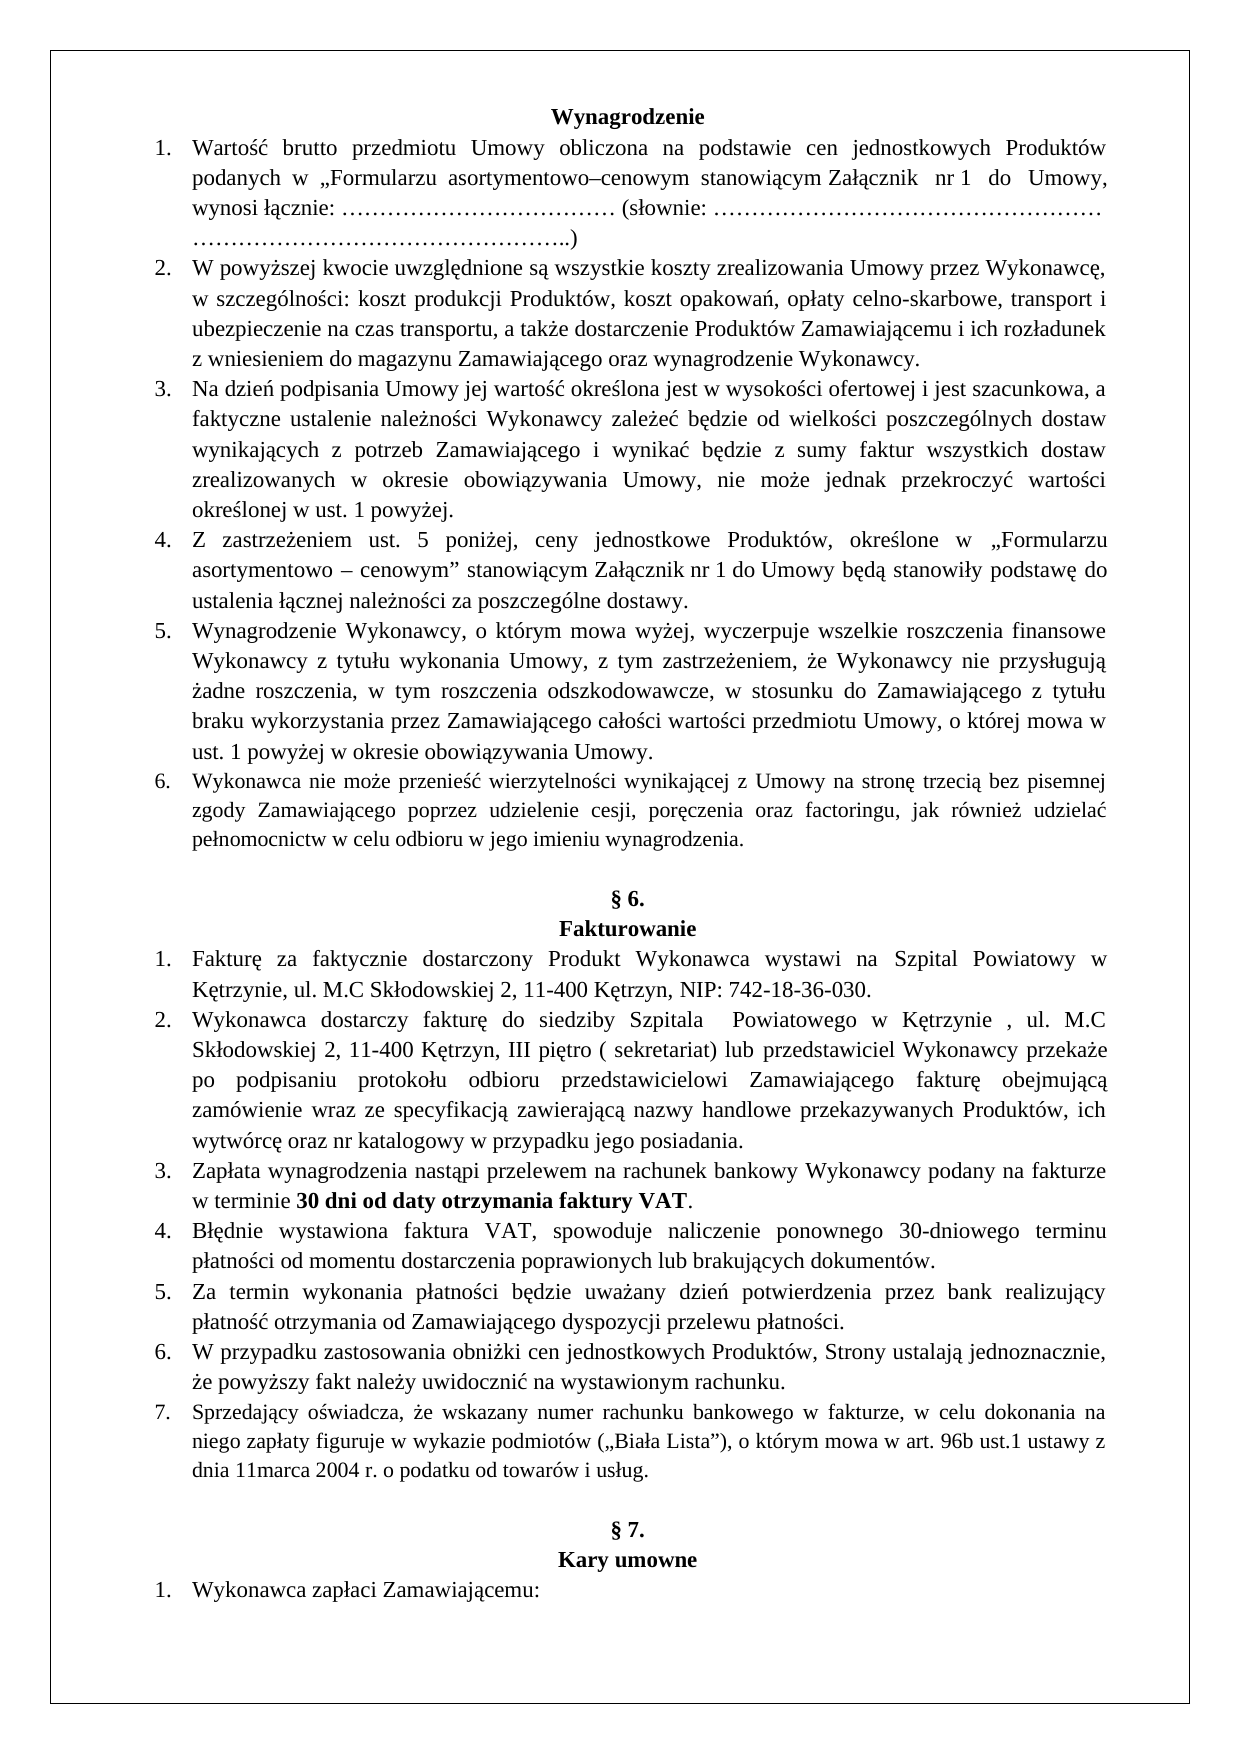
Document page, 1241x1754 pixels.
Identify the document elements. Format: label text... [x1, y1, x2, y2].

list Za termin wykonania płatności będzie uważany dzień potwierdzenia przez bank realizujący płatność otrzymania od Zamawiającego dyspozycji przelewu płatności. [154, 1278, 1108, 1334]
list Zapłata wynagrodzenia nastąpi przelewem na rachunek bankowy Wykonawcy podany na fakturze w terminie 30 dni od daty otrzymania faktury VAT. [154, 1157, 1108, 1213]
list Wykonawca dostarczy fakturę do siedziby Szpitala Powiatowego w Kętrzynie , ul. M.C Skłodowskiej 2, 11-400 Kętrzyn, III piętro ( sekretariat) lub przedstawiciel Wykonawcy przekaże po podpisaniu protokołu odbioru przedstawicielowi Zamawiającego fakturę obejmującą zamówienie wraz ze specyfikacją zawierającą nazwy handlowe przekazywanych Produktów, ich wytwórcę oraz nr katalogowy w przypadku jego posiadania. [154, 1006, 1108, 1153]
text § 7. [147, 1516, 1108, 1542]
list Wykonawca zapłaci Zamawiającemu: [154, 1576, 1108, 1602]
list Fakturę za faktycznie dostarczony Produkt Wykonawca wystawi na Szpital Powiatowy w Kętrzynie, ul. M.C Skłodowskiej 2, 11-400 Kętrzyn, NIP: 742-18-36-030. [154, 946, 1108, 1002]
text Kary umowne [147, 1546, 1108, 1572]
list Wartość brutto przedmiotu Umowy obliczona na podstawie cen jednostkowych Produktów podanych w „Formularzu asortymentowo–cenowym stanowiącym Załącznik nr 1 do Umowy, wynosi łącznie: ……………………………… (słownie: ………………………………………………………………………………………..) [154, 134, 1107, 251]
list Błędnie wystawiona faktura VAT, spowoduje naliczenie ponownego 30-dniowego terminu płatności od momentu dostarczenia poprawionych lub brakujących dokumentów. [154, 1217, 1108, 1274]
list Z zastrzeżeniem ust. 5 poniżej, ceny jednostkowe Produktów, określone w „Formularzu asortymentowo – cenowym” stanowiącym Załącznik nr 1 do Umowy będą stanowiły podstawę do ustalenia łącznej należności za poszczególne dostawy. [154, 526, 1108, 613]
list Na dzień podpisania Umowy jej wartość określona jest w wysokości ofertowej i jest szacunkowa, a faktyczne ustalenie należności Wykonawcy zależeć będzie od wielkości poszczególnych dostaw wynikających z potrzeb Zamawiającego i wynikać będzie z sumy faktur wszystkich dostaw zrealizowanych w okresie obowiązywania Umowy, nie może jednak przekroczyć wartości określonej w ust. 1 powyżej. [154, 375, 1108, 522]
list Wykonawca nie może przenieść wierzytelności wynikającej z Umowy na stronę trzecią bez pisemnej zgody Zamawiającego poprzez udzielenie cesji, poręczenia oraz factoringu, jak również udzielać pełnomocnictw w celu odbioru w jego imieniu wynagrodzenia. [154, 768, 1108, 851]
text Fakturowanie [147, 915, 1108, 942]
text Wynagrodzenie [147, 103, 1108, 130]
list W powyższej kwocie uwzględnione są wszystkie koszty zrealizowania Umowy przez Wykonawcę, w szczególności: koszt produkcji Produktów, koszt opakowań, opłaty celno-skarbowe, transport i ubezpieczenie na czas transportu, a także dostarczenie Produktów Zamawiającemu i ich rozładunek z wniesieniem do magazynu Zamawiającego oraz wynagrodzenie Wykonawcy. [154, 254, 1108, 371]
list W przypadku zastosowania obniżki cen jednostkowych Produktów, Strony ustalają jednoznacznie, że powyższy fakt należy uwidocznić na wystawionym rachunku. [154, 1338, 1108, 1395]
list Wynagrodzenie Wykonawcy, o którym mowa wyżej, wyczerpuje wszelkie roszczenia finansowe Wykonawcy z tytułu wykonania Umowy, z tym zastrzeżeniem, że Wykonawcy nie przysługują żadne roszczenia, w tym roszczenia odszkodowawcze, w stosunku do Zamawiającego z tytułu braku wykorzystania przez Zamawiającego całości wartości przedmiotu Umowy, o której mowa w ust. 1 powyżej w okresie obowiązywania Umowy. [154, 617, 1108, 764]
list Sprzedający oświadcza, że wskazany numer rachunku bankowego w fakturze, w celu dokonania na niego zapłaty figuruje w wykazie podmiotów („Biała Lista”), o którym mowa w art. 96b ust.1 ustawy z dnia 11marca 2004 r. o podatku od towarów i usług. [154, 1399, 1108, 1482]
text § 6. [147, 885, 1108, 911]
